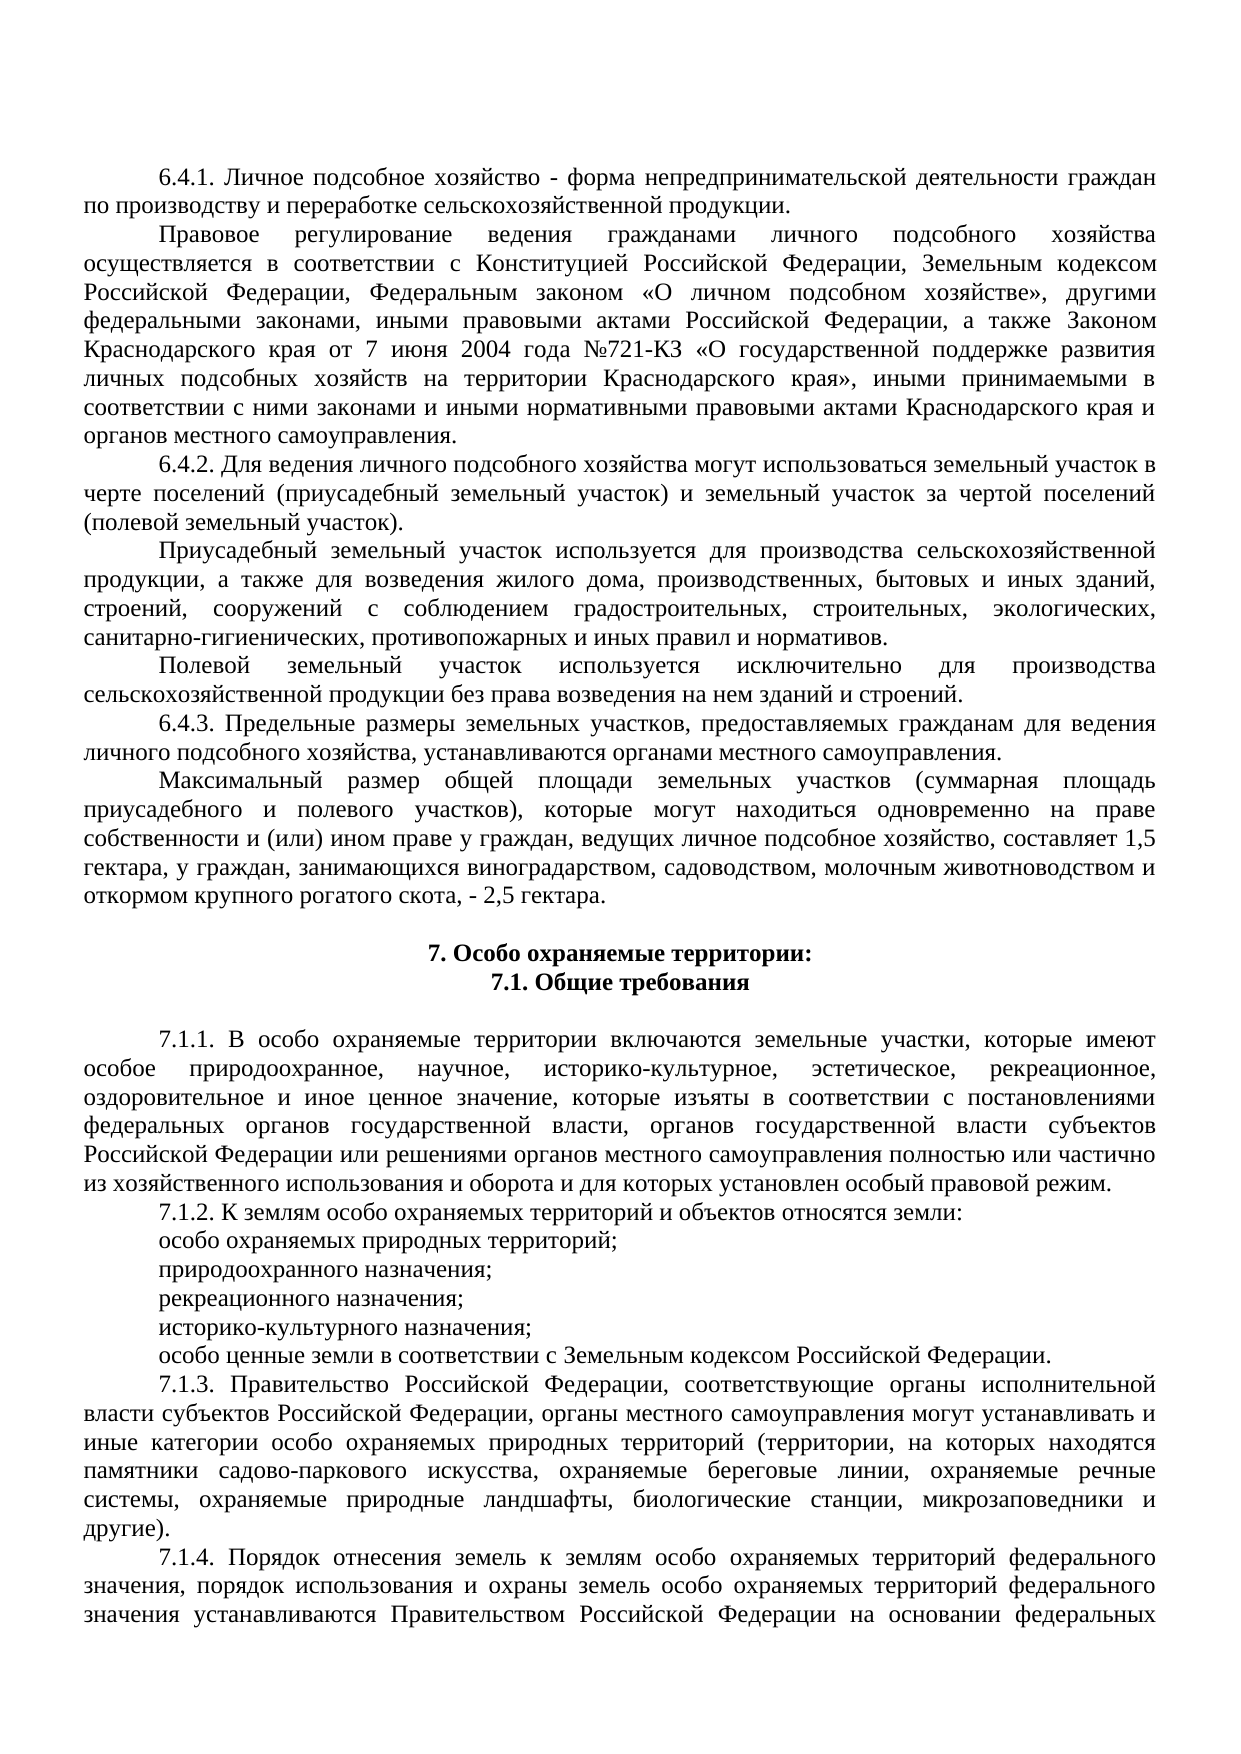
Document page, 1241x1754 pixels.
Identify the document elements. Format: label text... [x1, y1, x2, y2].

subtitle 7.1. Общие требования [83, 967, 1157, 995]
text природоохранного назначения; [83, 1254, 1157, 1283]
text 7.1.3. Правительство Российской Федерации, соответствующие органы исполнительной власти субъектов Российской Федерации, органы местного самоуправления могут устанавливать и иные категории особо охраняемых природных территорий (территории, на которых находятся памятники садово-паркового искусства, охраняемые береговые линии, охраняемые речные системы, охраняемые природные ландшафты, биологические станции, микрозаповедники и другие). [83, 1369, 1157, 1542]
text 6.4.1. Личное подсобное хозяйство - форма непредпринимательской деятельности граждан по производству и переработке сельскохозяйственной продукции. [83, 162, 1157, 219]
text рекреационного назначения; [83, 1283, 1157, 1312]
text Приусадебный земельный участок используется для производства сельскохозяйственной продукции, а также для возведения жилого дома, производственных, бытовых и иных зданий, строений, сооружений с соблюдением градостроительных, строительных, экологических, санитарно-гигиенических, противопожарных и иных правил и нормативов. [83, 535, 1157, 650]
text 7.1.2. К землям особо охраняемых территорий и объектов относятся земли: [83, 1197, 1157, 1225]
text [83, 1542, 1157, 1628]
text Правовое регулирование ведения гражданами личного подсобного хозяйства осуществляется в соответствии с Конституцией Российской Федерации, Земельным кодексом Российской Федерации, Федеральным законом «О личном подсобном хозяйстве», другими федеральными законами, иными правовыми актами Российской Федерации, а также Законом Краснодарского края от 7 июня 2004 года №721-КЗ «О государственной поддержке развития личных подсобных хозяйств на территории Краснодарского края», иными принимаемыми в соответствии с ними законами и иными нормативными правовыми актами Краснодарского края и органов местного самоуправления. [83, 219, 1157, 449]
text Максимальный размер общей площади земельных участков (суммарная площадь приусадебного и полевого участков), которые могут находиться одновременно на праве собственности и (или) ином праве у граждан, ведущих личное подсобное хозяйство, составляет 1,5 гектара, у граждан, занимающихся виноградарством, садоводством, молочным животноводством и откормом крупного рогатого скота, - 2,5 гектара. [83, 765, 1157, 909]
subtitle 7. Особо охраняемые территории: [83, 938, 1157, 967]
text историко-культурного назначения; [83, 1312, 1157, 1340]
text особо ценные земли в соответствии с Земельным кодексом Российской Федерации. [83, 1340, 1157, 1369]
text 6.4.3. Предельные размеры земельных участков, предоставляемых гражданам для ведения личного подсобного хозяйства, устанавливаются органами местного самоуправления. [83, 708, 1157, 765]
text 7.1.1. В особо охраняемые территории включаются земельные участки, которые имеют особое природоохранное, научное, историко-культурное, эстетическое, рекреационное, оздоровительное и иное ценное значение, которые изъяты в соответствии с постановлениями федеральных органов государственной власти, органов государственной власти субъектов Российской Федерации или решениями органов местного самоуправления полностью или частично из хозяйственного использования и оборота и для которых установлен особый правовой режим. [83, 1024, 1157, 1197]
text Полевой земельный участок используется исключительно для производства сельскохозяйственной продукции без права возведения на нем зданий и строений. [83, 650, 1157, 708]
text 6.4.2. Для ведения личного подсобного хозяйства могут использоваться земельный участок в черте поселений (приусадебный земельный участок) и земельный участок за чертой поселений (полевой земельный участок). [83, 449, 1157, 535]
text особо охраняемых природных территорий; [83, 1225, 1157, 1254]
